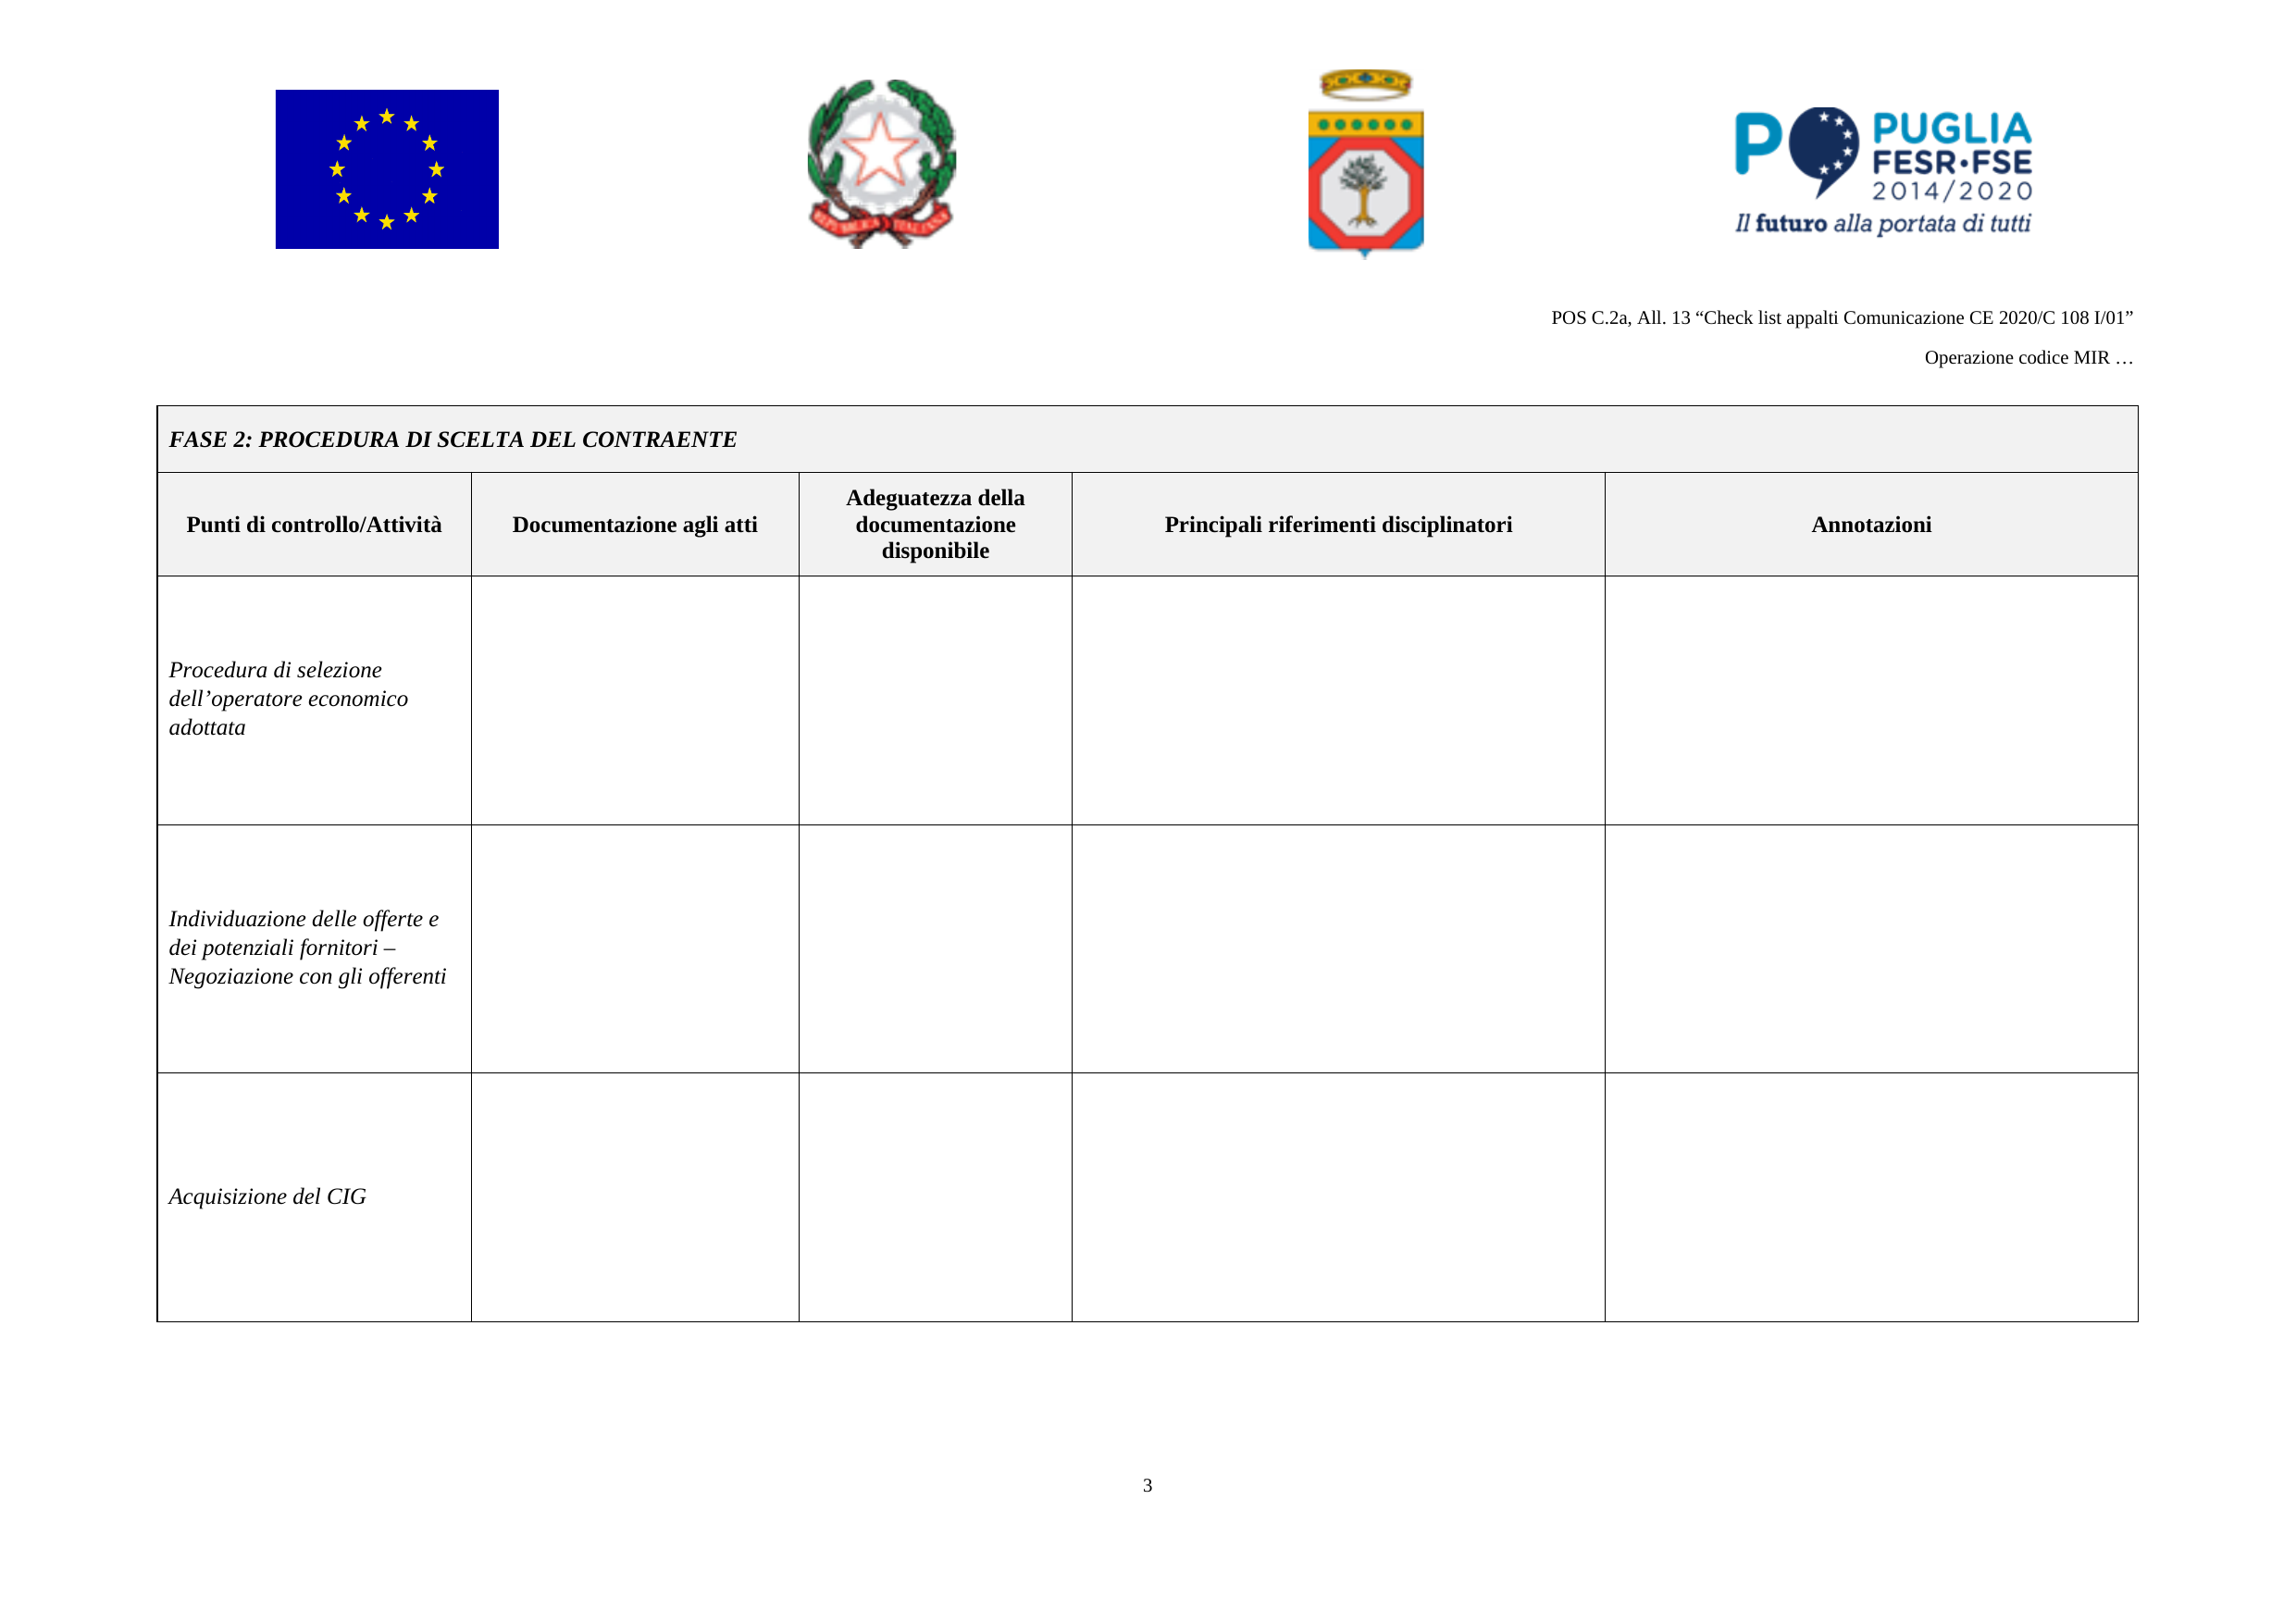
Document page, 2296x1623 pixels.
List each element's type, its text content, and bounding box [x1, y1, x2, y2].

table_cell Acquisizione del CIG [158, 1073, 471, 1321]
table_cell FASE 2: PROCEDURA DI SCELTA DEL CONTRAENTE [158, 406, 2138, 471]
table_cell [1606, 576, 2138, 824]
table_cell [1073, 1073, 1605, 1321]
picture [1308, 69, 1424, 260]
table_cell [1606, 1073, 2138, 1321]
table_cell [800, 1073, 1072, 1321]
table_cell [1073, 576, 1605, 824]
table_cell [800, 576, 1072, 824]
table_cell [1606, 825, 2138, 1072]
table_cell Annotazioni [1606, 473, 2138, 576]
table_cell Individuazione delle offerte e dei potenziali fornitori – Negoziazione con gli offerenti [158, 825, 471, 1072]
table_cell [472, 576, 799, 824]
picture [807, 80, 957, 249]
table_cell [472, 1073, 799, 1321]
table_cell Adeguatezza della documentazione disponibile [800, 473, 1072, 576]
table_cell Punti di controllo/Attività [158, 473, 471, 576]
table_cell Documentazione agli atti [472, 473, 799, 576]
table_cell [800, 825, 1072, 1072]
table_cell [1073, 825, 1605, 1072]
table_cell Procedura di selezione dell’operatore economico adottata [158, 576, 471, 824]
table_cell Principali riferimenti disciplinatori [1073, 473, 1605, 576]
picture [275, 90, 499, 249]
table_cell [472, 825, 799, 1072]
picture [1719, 107, 2045, 249]
